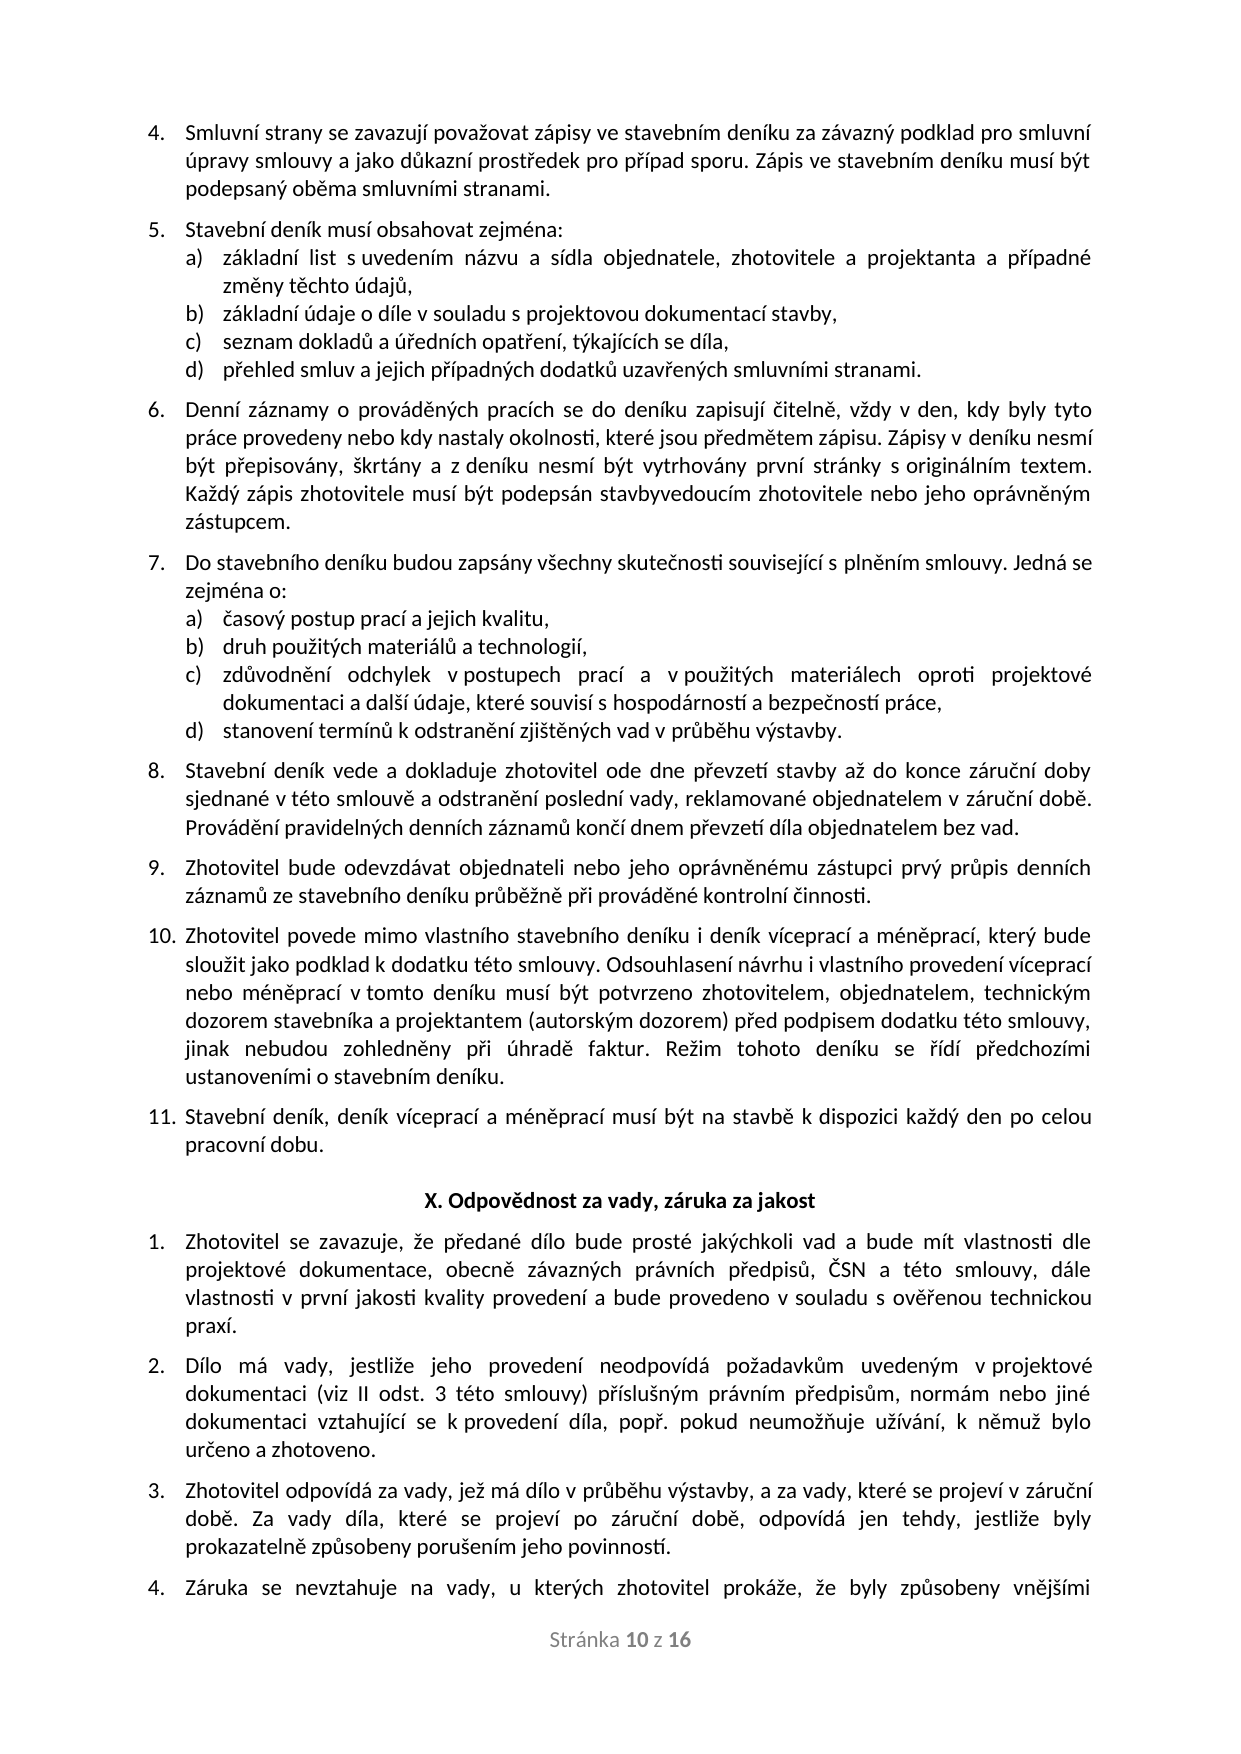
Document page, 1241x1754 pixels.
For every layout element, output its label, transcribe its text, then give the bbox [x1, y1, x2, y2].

list Zhotovitel odpovídá za vady, jež má dílo v průběhu výstavby, a za vady, které se projeví v záruční době. Za vady díla, které se projeví po záruční době, odpovídá jen tehdy, jestliže byly prokazatelně způsobeny porušením jeho povinností. [148, 1476, 1093, 1560]
list Stavební deník musí obsahovat zejména: [148, 215, 1093, 243]
list Denní záznamy o prováděných pracích se do deníku zapisují čitelně, vždy v den, kdy byly tyto práce provedeny nebo kdy nastaly okolnosti, které jsou předmětem zápisu. Zápisy v deníku nesmí být přepisovány, škrtány a z deníku nesmí být vytrhovány první stránky s originálním textem. Každý zápis zhotovitele musí být podepsán stavbyvedoucím zhotovitele nebo jeho oprávněným zástupcem. [148, 395, 1093, 535]
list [148, 1573, 1093, 1601]
text X. Odpovědnost za vady, záruka za jakost [148, 1186, 1093, 1214]
list Do stavebního deníku budou zapsány všechny skutečnosti související s plněním smlouvy. Jedná se zejména o: [148, 548, 1093, 604]
list druh použitých materiálů a technologií, [185, 632, 1093, 660]
list Dílo má vady, jestliže jeho provedení neodpovídá požadavkům uvedeným v projektové dokumentaci (viz II odst. 3 této smlouvy) příslušným právním předpisům, normám nebo jiné dokumentaci vztahující se k provedení díla, popř. pokud neumožňuje užívání, k němuž bylo určeno a zhotoveno. [148, 1351, 1093, 1463]
list základní údaje o díle v souladu s projektovou dokumentací stavby, [185, 299, 1093, 327]
list seznam dokladů a úředních opatření, týkajících se díla, [185, 327, 1093, 355]
list základní list s uvedením názvu a sídla objednatele, zhotovitele a projektanta a případné změny těchto údajů, [185, 243, 1093, 299]
list přehled smluv a jejich případných dodatků uzavřených smluvními stranami. [185, 355, 1093, 383]
list Stavební deník, deník víceprací a méněprací musí být na stavbě k dispozici každý den po celou pracovní dobu. [148, 1102, 1093, 1158]
list zdůvodnění odchylek v postupech prací a v použitých materiálech oproti projektové dokumentaci a další údaje, které souvisí s hospodárností a bezpečností práce, [185, 660, 1093, 716]
list stanovení termínů k odstranění zjištěných vad v průběhu výstavby. [185, 716, 1093, 744]
list Zhotovitel bude odevzdávat objednateli nebo jeho oprávněnému zástupci prvý průpis denních záznamů ze stavebního deníku průběžně při prováděné kontrolní činnosti. [148, 853, 1093, 909]
list Zhotovitel povede mimo vlastního stavebního deníku i deník víceprací a méněprací, který bude sloužit jako podklad k dodatku této smlouvy. Odsouhlasení návrhu i vlastního provedení víceprací nebo méněprací v tomto deníku musí být potvrzeno zhotovitelem, objednatelem, technickým dozorem stavebníka a projektantem (autorským dozorem) před podpisem dodatku této smlouvy, jinak nebudou zohledněny při úhradě faktur. Režim tohoto deníku se řídí předchozími ustanoveními o stavebním deníku. [148, 922, 1093, 1090]
list časový postup prací a jejich kvalitu, [185, 604, 1093, 632]
list Smluvní strany se zavazují považovat zápisy ve stavebním deníku za závazný podklad pro smluvní úpravy smlouvy a jako důkazní prostředek pro případ sporu. Zápis ve stavebním deníku musí být podepsaný oběma smluvními stranami. [148, 118, 1093, 202]
list Stavební deník vede a dokladuje zhotovitel ode dne převzetí stavby až do konce záruční doby sjednané v této smlouvě a odstranění poslední vady, reklamované objednatelem v záruční době. Provádění pravidelných denních záznamů končí dnem převzetí díla objednatelem bez vad. [148, 757, 1093, 841]
list Zhotovitel se zavazuje, že předané dílo bude prosté jakýchkoli vad a bude mít vlastnosti dle projektové dokumentace, obecně závazných právních předpisů, ČSN a této smlouvy, dále vlastnosti v první jakosti kvality provedení a bude provedeno v souladu s ověřenou technickou praxí. [148, 1227, 1093, 1339]
